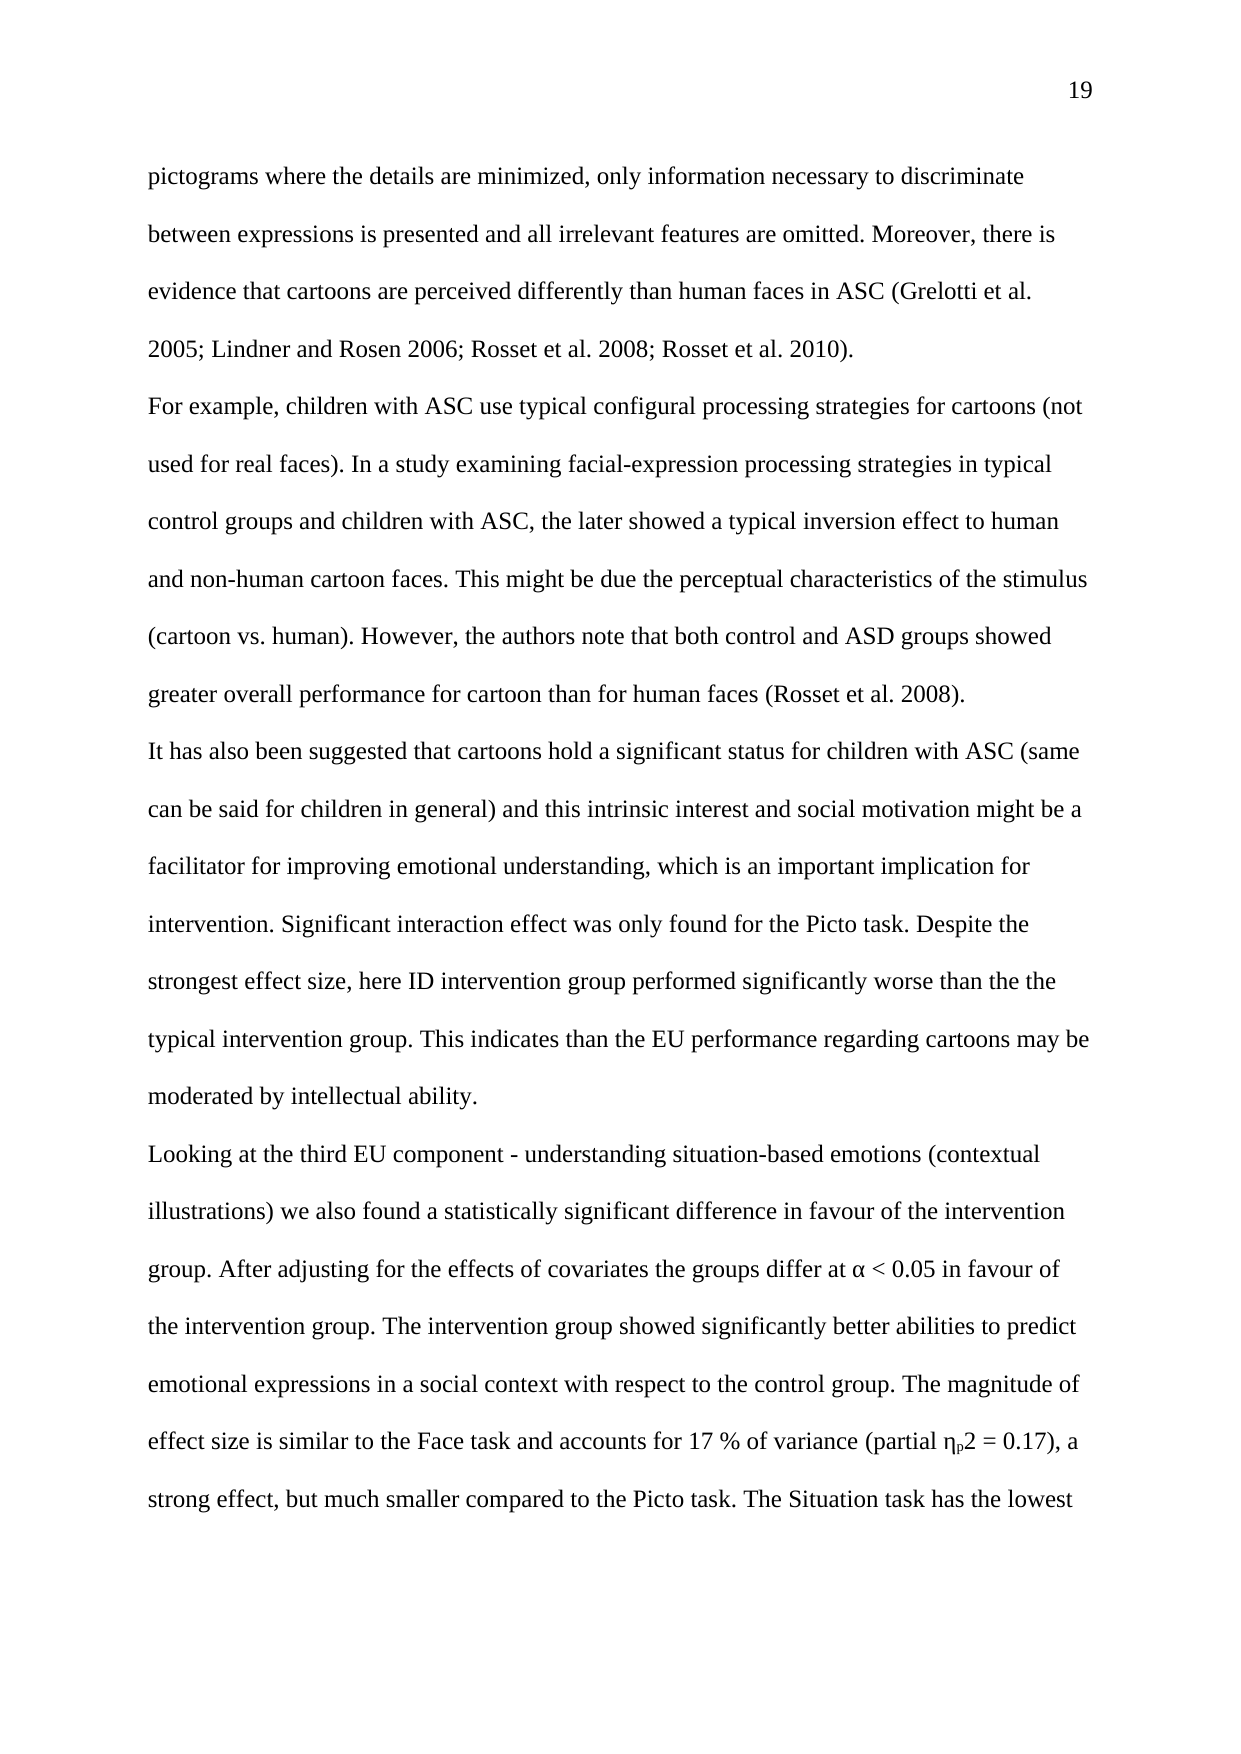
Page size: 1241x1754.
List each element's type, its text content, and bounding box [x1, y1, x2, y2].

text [148, 1139, 1092, 1512]
text For example, children with ASC use typical configural processing strategies for cartoons (not used for real faces). In a study examining facial-expression processing strategies in typical control groups and children with ASC, the later showed a typical inversion effect to human and non-human cartoon faces. This might be due the perceptual characteristics of the stimulus (cartoon vs. human). However, the authors note that both control and ASD groups showed greater overall performance for cartoon than for human faces (Rosset et al. 2008). [148, 391, 1092, 707]
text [148, 161, 1092, 362]
text It has also been suggested that cartoons hold a significant status for children with ASC (same can be said for children in general) and this intrinsic interest and social motivation might be a facilitator for improving emotional understanding, which is an important implication for intervention. Significant interaction effect was only found for the Picto task. Despite the strongest effect size, here ID intervention group performed significantly worse than the the typical intervention group. This indicates than the EU performance regarding cartoons may be moderated by intellectual ability. [148, 736, 1092, 1110]
